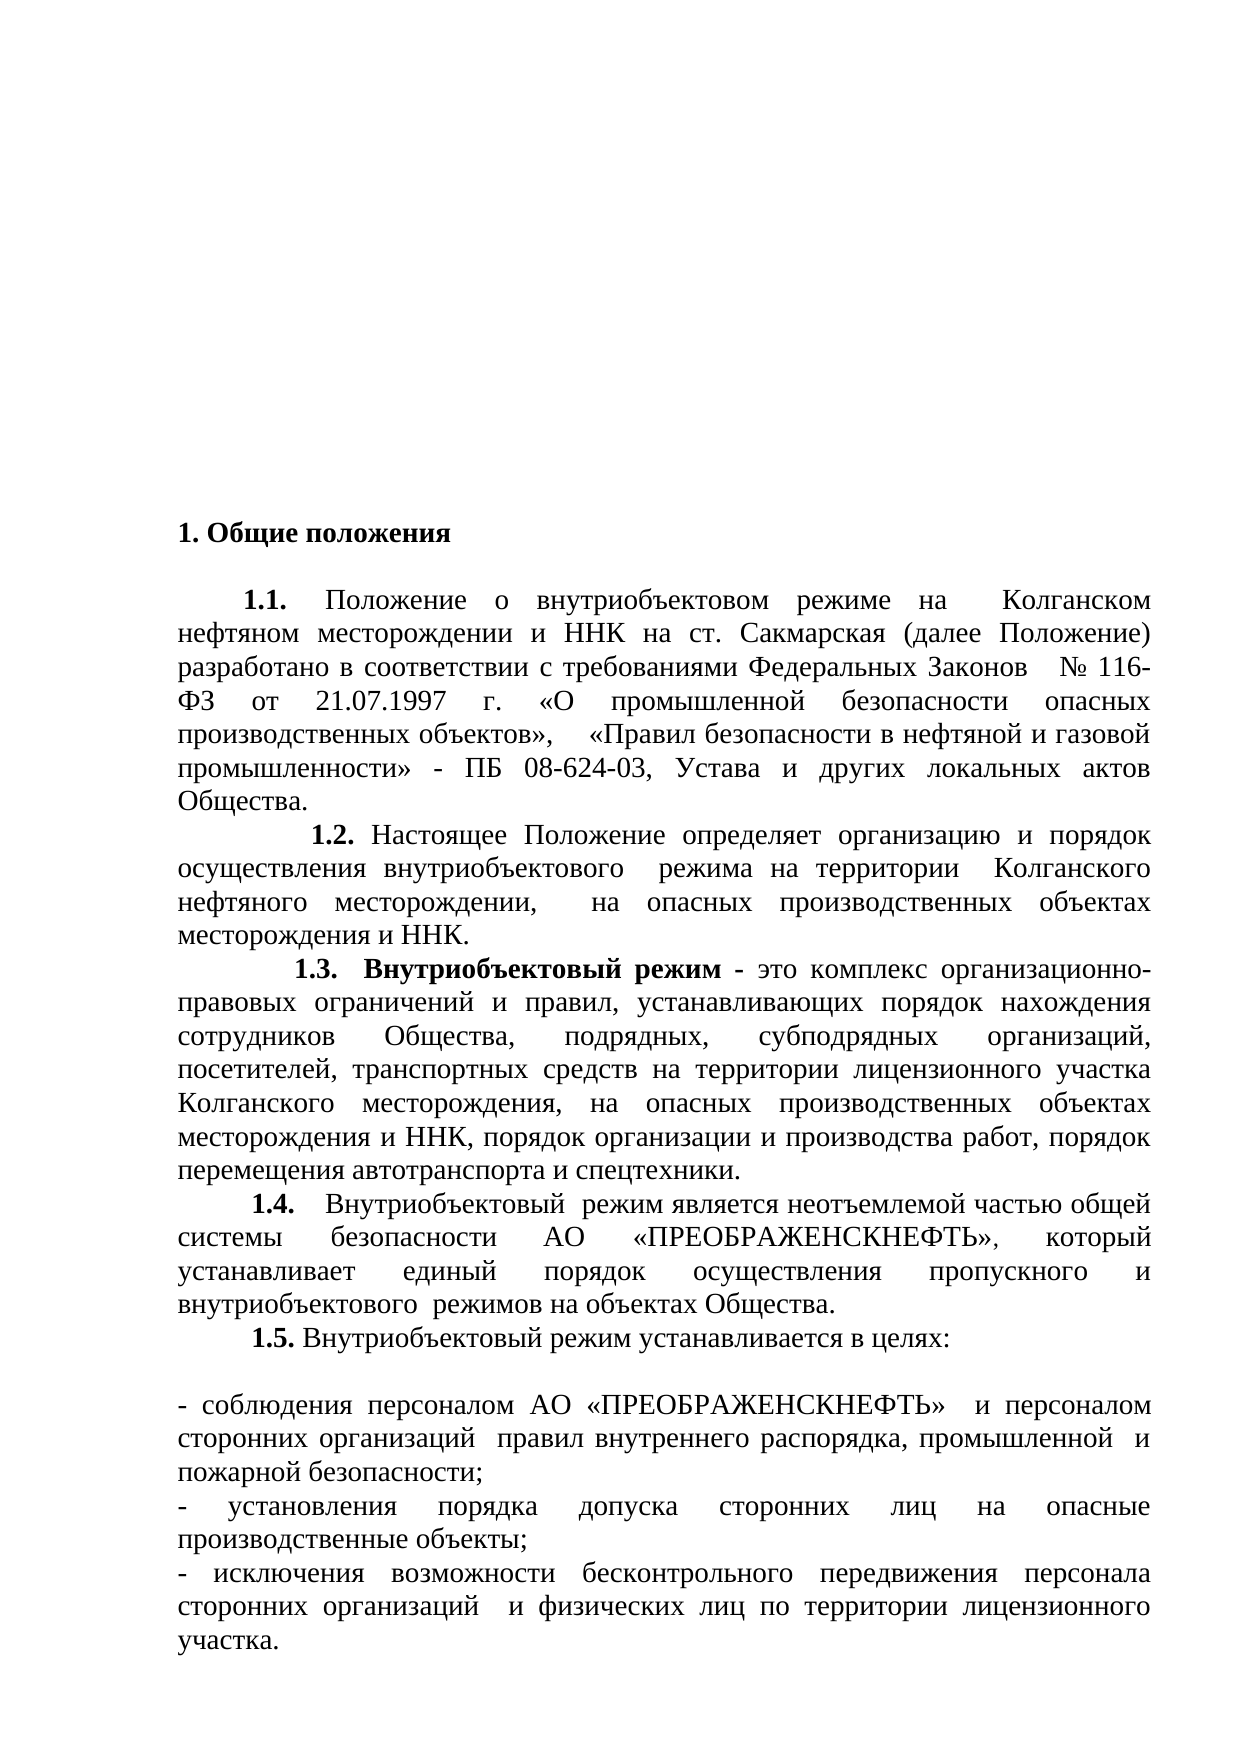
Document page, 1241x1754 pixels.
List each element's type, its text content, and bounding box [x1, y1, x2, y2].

text 1.2. Настоящее Положение определяет организацию и порядок осуществления внутриобъектового режима на территории Колганского нефтяного месторождении, на опасных производственных объектах месторождения и ННК. [177, 817, 1152, 951]
text 1.1. Положение о внутриобъектовом режиме на Колганском нефтяном месторождении и ННК на ст. Сакмарская (далее Положение) разработано в соответствии с требованиями Федеральных Законов № 116-ФЗ от 21.07.1997 г. «О промышленной безопасности опасных производственных объектов», «Правил безопасности в нефтяной и газовой промышленности» - ПБ 08-624-03, Устава и других локальных актов Общества. [177, 582, 1152, 817]
text - соблюдения персоналом АО «ПРЕОБРАЖЕНСКНЕФТЬ» и персоналом сторонних организаций правил внутреннего распорядка, промышленной и пожарной безопасности; [177, 1387, 1152, 1488]
text - исключения возможности бесконтрольного передвижения персонала сторонних организаций и физических лиц по территории лицензионного участка. [177, 1555, 1152, 1655]
text 1.4. Внутриобъектовый режим является неотъемлемой частью общей системы безопасности АО «ПРЕОБРАЖЕНСКНЕФТЬ», который устанавливает единый порядок осуществления пропускного и внутриобъектового режимов на объектах Общества. [177, 1186, 1152, 1320]
text 1.5. Внутриобъектовый режим устанавливается в целях: [177, 1320, 1152, 1353]
text 1. Общие положения [177, 515, 1152, 548]
text - установления порядка допуска сторонних лиц на опасные производственные объекты; [177, 1488, 1152, 1555]
text 1.3. Внутриобъектовый режим - это комплекс организационно-правовых ограничений и правил, устанавливающих порядок нахождения сотрудников Общества, подрядных, субподрядных организаций, посетителей, транспортных средств на территории лицензионного участка Колганского месторождения, на опасных производственных объектах месторождения и ННК, порядок организации и производства работ, порядок перемещения автотранспорта и спецтехники. [177, 951, 1152, 1186]
